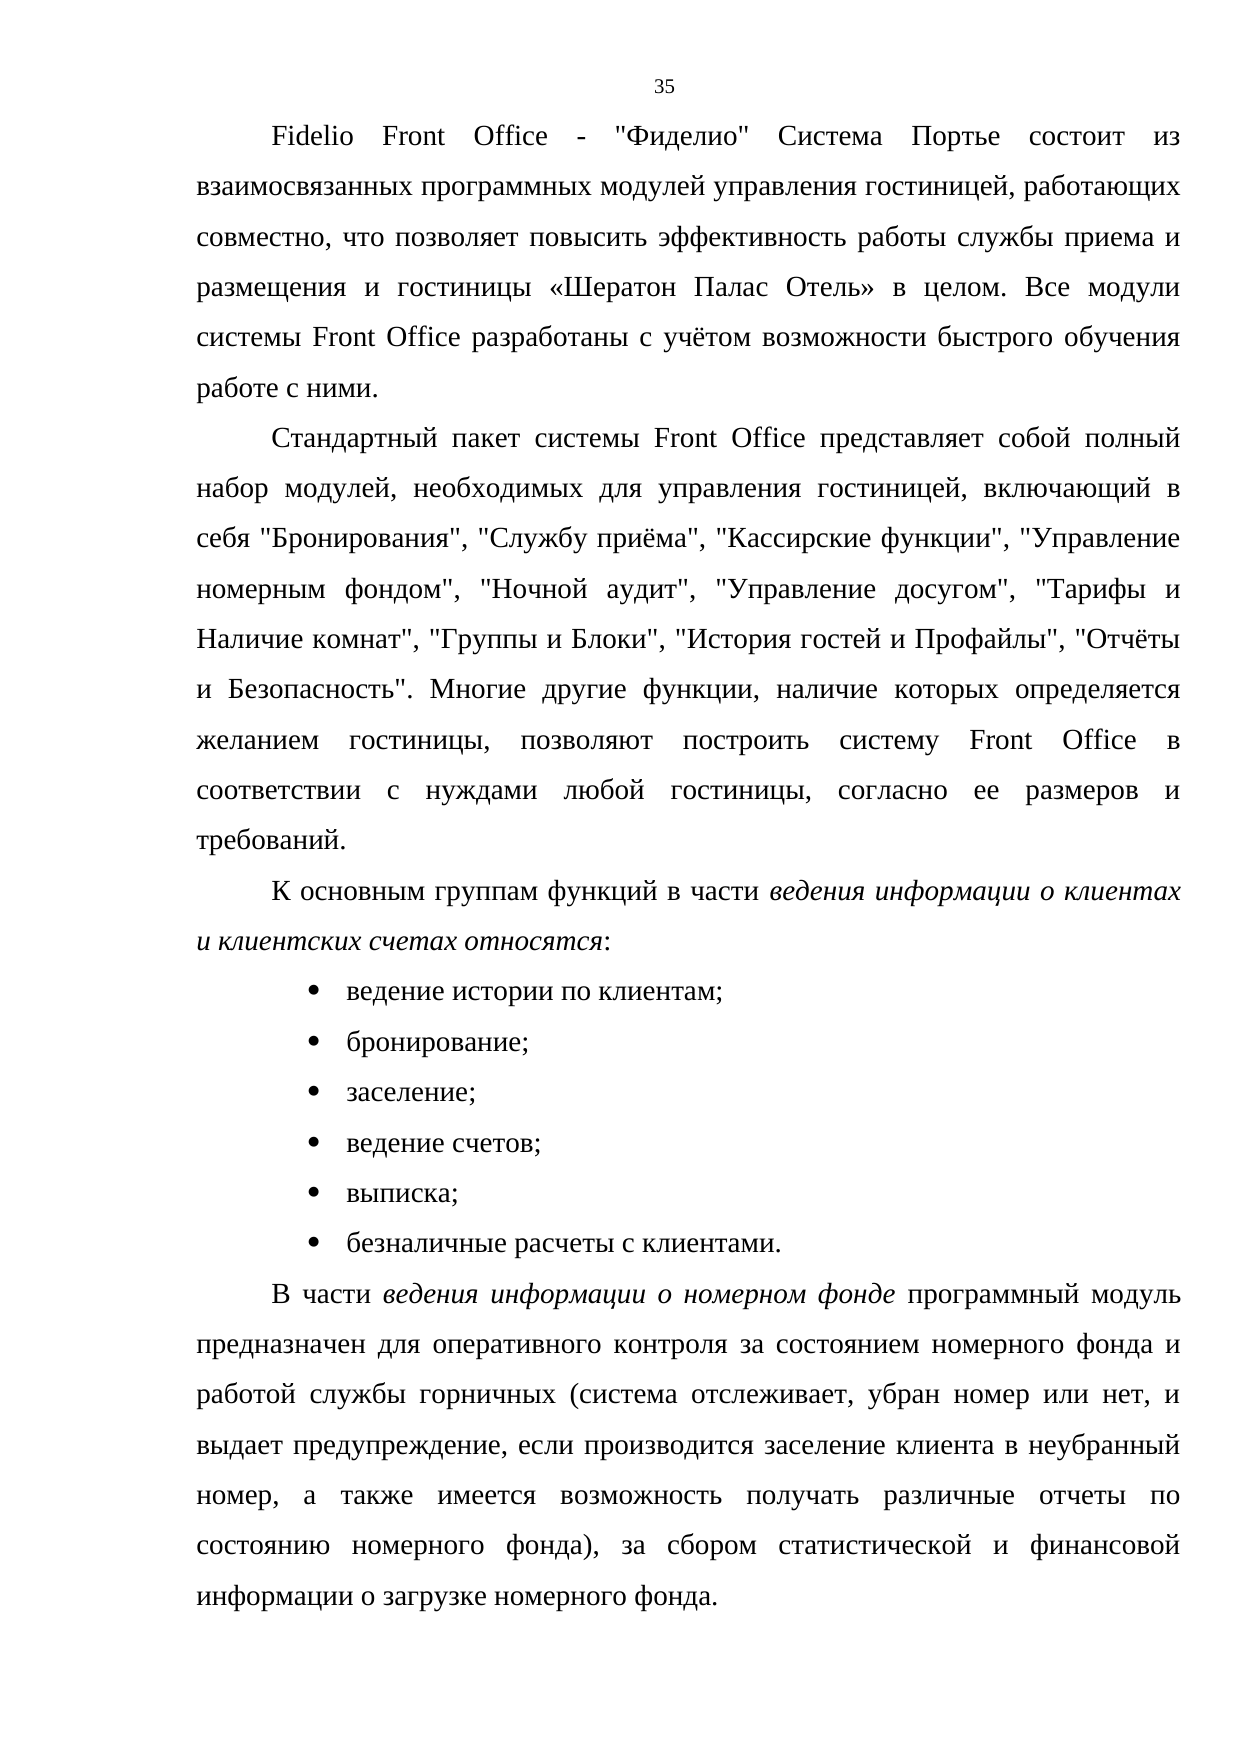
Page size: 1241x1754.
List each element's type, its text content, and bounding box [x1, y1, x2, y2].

list ведение истории по клиентам; [308, 973, 1181, 1007]
text Стандартный пакет системы Front Office представляет собой полный набор модулей, необходимых для управления гостиницей, включающий в себя "Бронирования", "Службу приёма", "Кассирские функции", "Управление номерным фондом", "Ночной аудит", "Управление досугом", "Тарифы и Наличие комнат", "Группы и Блоки", "История гостей и Профайлы", "Отчёты и Безопасность". Многие другие функции, наличие которых определяется желанием гостиницы, позволяют построить систему Front Office в соответствии с нуждами любой гостиницы, согласно ее размеров и требований. [196, 420, 1181, 856]
list бронирование; [308, 1024, 1181, 1057]
text В части ведения информации о номерном фонде программный модуль предназначен для оперативного контроля за состоянием номерного фонда и работой службы горничных (система отслеживает, убран номер или нет, и выдает предупреждение, если производится заселение клиента в неубранный номер, а также имеется возможность получать различные отчеты по состоянию номерного фонда), за сбором статистической и финансовой информации о загрузке номерного фонда. [196, 1276, 1181, 1611]
list заселение; [308, 1074, 1181, 1108]
list ведение счетов; [308, 1125, 1181, 1158]
list выписка; [308, 1175, 1181, 1209]
text Fidelio Front Office - "Фиделио" Система Портье состоит из взаимосвязанных программных модулей управления гостиницей, работающих совместно, что позволяет повысить эффективность работы службы приема и размещения и гостиницы «Шератон Палас Отель» в целом. Все модули системы Front Office разработаны с учётом возможности быстрого обучения работе с ними. [196, 118, 1181, 403]
text К основным группам функций в части ведения информации о клиентах и клиентских счетах относятся: [196, 873, 1181, 957]
list безналичные расчеты с клиентами. [308, 1226, 1181, 1259]
